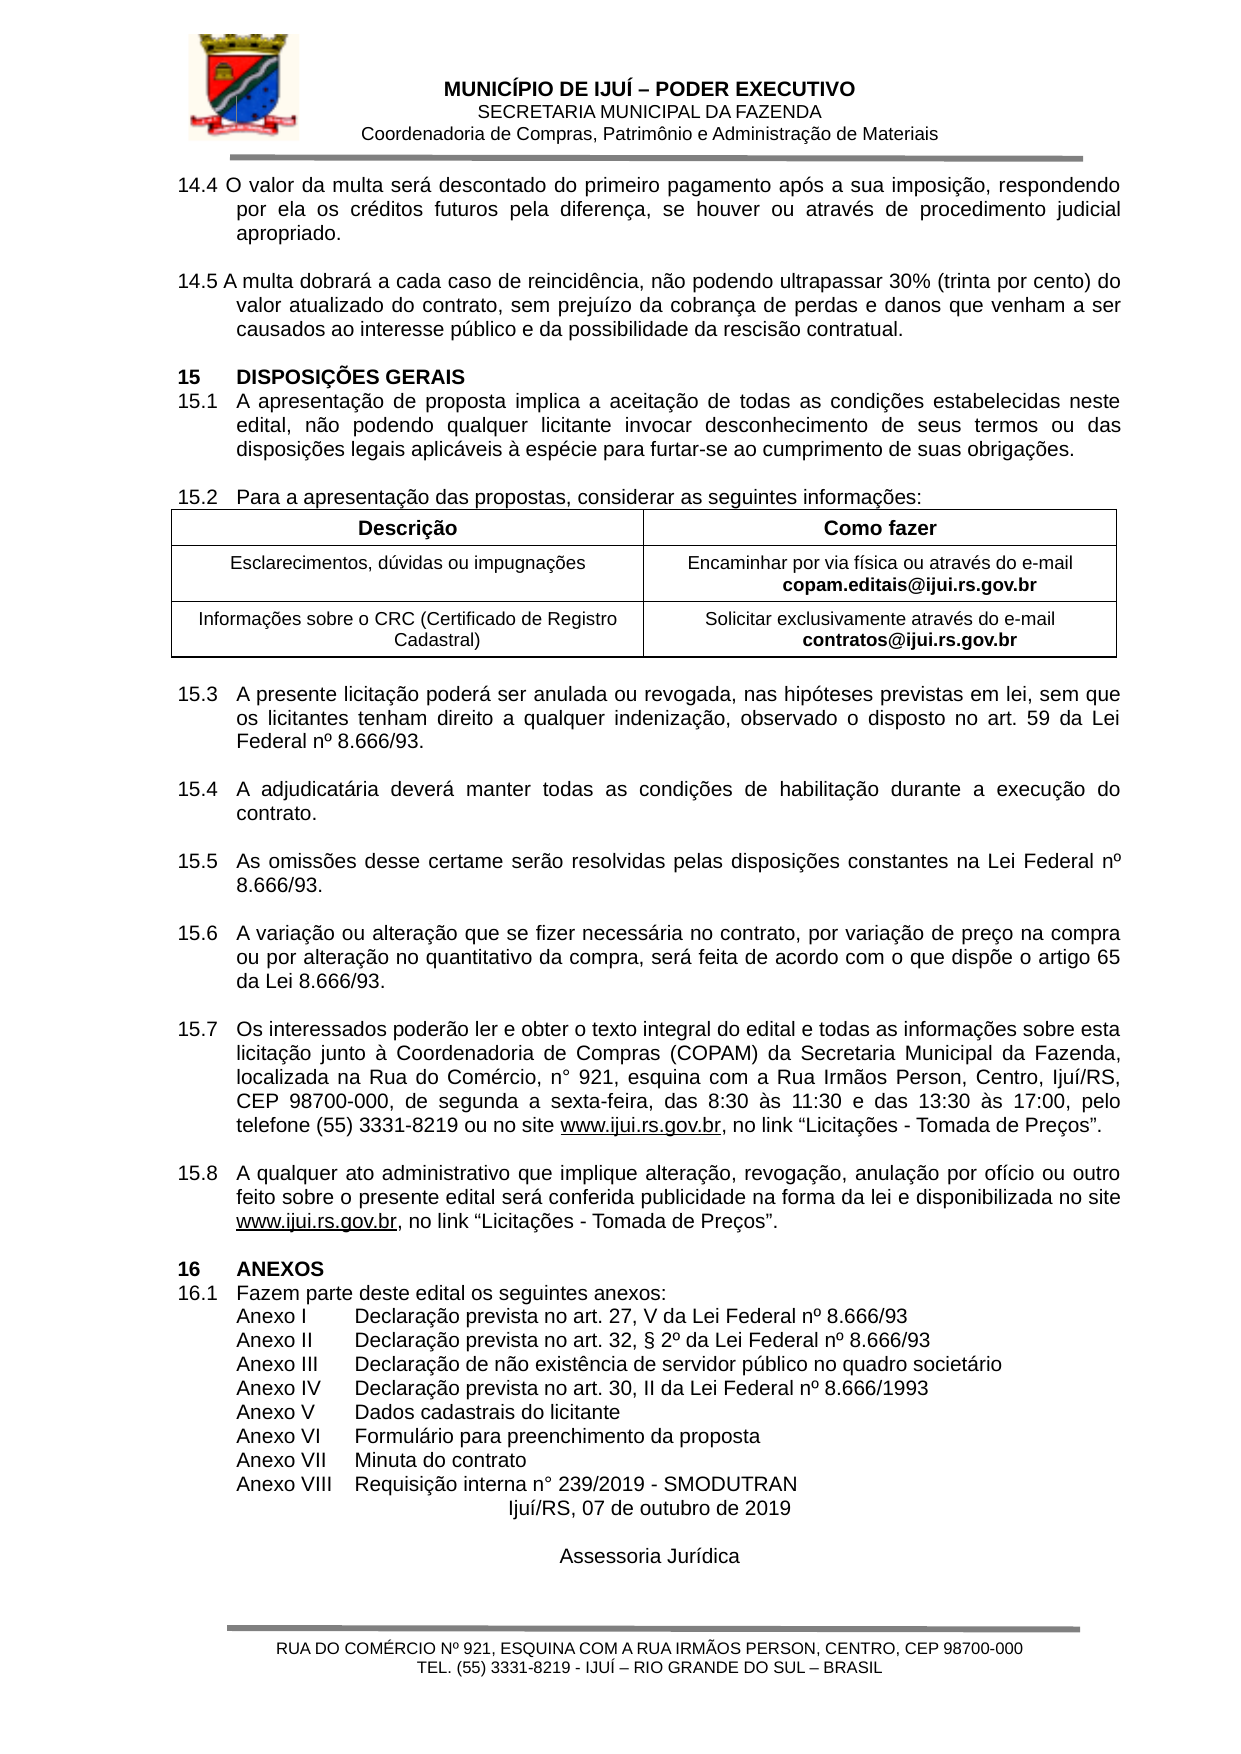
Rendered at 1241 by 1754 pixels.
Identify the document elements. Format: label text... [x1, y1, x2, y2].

text 15.4 A adjudicatária deverá manter todas as condições de habilitação durante a execução do contrato. [177, 777, 1122, 825]
table_cell Esclarecimentos, dúvidas ou impugnações [172, 546, 643, 601]
text 16 ANEXOS [177, 1256, 1122, 1280]
table_cell Encaminhar por via física ou através do e-mail copam.editais@ijui.rs.gov.br [644, 546, 1116, 601]
text 15.2 Para a apresentação das propostas, considerar as seguintes informações: [177, 485, 1122, 509]
picture [187, 34, 300, 143]
text Assessoria Jurídica [177, 1544, 1122, 1568]
table_cell Minuta do contrato [347, 1448, 1174, 1472]
table_cell Declaração prevista no art. 30, II da Lei Federal nº 8.666/1993 Dados cadastrais do licitante [347, 1376, 1174, 1424]
text 16.1 Fazem parte deste edital os seguintes anexos: [177, 1280, 1122, 1304]
table_cell Anexo II [229, 1328, 347, 1352]
text 15.7 Os interessados poderão ler e obter o texto integral do edital e todas as informações sobre esta licitação junto à Coordenadoria de Compras (COPAM) da Secretaria Municipal da Fazenda, localizada na Rua do Comércio, n° 921, esquina com a Rua Irmãos Person, Centro, Ijuí/RS, CEP 98700-000, de segunda a sexta-feira, das 8:30 às 11:30 e das 13:30 às 17:00, pelo telefone (55) 3331-8219 ou no site www.ijui.rs.gov.br, no link “Licitações - Tomada de Preços”. [177, 1017, 1122, 1137]
table_cell Declaração de não existência de servidor público no quadro societário [347, 1352, 1174, 1376]
text Ijuí/RS, 07 de outubro de 2019 [177, 1496, 1122, 1520]
table_cell Anexo VI [229, 1424, 347, 1448]
text 15 DISPOSIÇÕES GERAIS [177, 365, 1122, 389]
table_header Como fazer [644, 510, 1116, 545]
text 15.1 A apresentação de proposta implica a aceitação de todas as condições estabelecidas neste edital, não podendo qualquer licitante invocar desconhecimento de seus termos ou das disposições legais aplicáveis à espécie para furtar-se ao cumprimento de suas obrigações. [177, 389, 1122, 461]
table_header Anexo I [229, 1304, 347, 1328]
table_cell Declaração prevista no art. 32, § 2º da Lei Federal nº 8.666/93 [347, 1328, 1174, 1352]
text 15.3 A presente licitação poderá ser anulada ou revogada, nas hipóteses previstas em lei, sem que os licitantes tenham direito a qualquer indenização, observado o disposto no art. 59 da Lei Federal nº 8.666/93. [177, 681, 1122, 753]
table_cell Solicitar exclusivamente através do e-mail contratos@ijui.rs.gov.br [644, 602, 1116, 656]
table_cell Anexo VII [229, 1448, 347, 1472]
text 15.6 A variação ou alteração que se fizer necessária no contrato, por variação de preço na compra ou por alteração no quantitativo da compra, será feita de acordo com o que dispõe o artigo 65 da Lei 8.666/93. [177, 921, 1122, 993]
table_header Declaração prevista no art. 27, V da Lei Federal nº 8.666/93 [347, 1304, 1174, 1328]
table_header Descrição [172, 510, 643, 545]
table_cell Formulário para preenchimento da proposta [347, 1424, 1174, 1448]
text 14.4 O valor da multa será descontado do primeiro pagamento após a sua imposição, respondendo por ela os créditos futuros pela diferença, se houver ou através de procedimento judicial apropriado. [177, 173, 1122, 245]
text 14.5 A multa dobrará a cada caso de reincidência, não podendo ultrapassar 30% (trinta por cento) do valor atualizado do contrato, sem prejuízo da cobrança de perdas e danos que venham a ser causados ao interesse público e da possibilidade da rescisão contratual. [177, 269, 1122, 341]
table_cell Anexo IV Anexo V [229, 1376, 347, 1424]
table_cell Requisição interna n° 239/2019 - SMODUTRAN [347, 1472, 1174, 1496]
table_cell Informações sobre o CRC (Certificado de Registro Cadastral) [172, 602, 643, 656]
text 15.8 A qualquer ato administrativo que implique alteração, revogação, anulação por ofício ou outro feito sobre o presente edital será conferida publicidade na forma da lei e disponibilizada no site www.ijui.rs.gov.br, no link “Licitações - Tomada de Preços”. [177, 1161, 1122, 1232]
text 15.5 As omissões desse certame serão resolvidas pelas disposições constantes na Lei Federal nº 8.666/93. [177, 849, 1122, 897]
table_cell Anexo VIII [229, 1472, 347, 1496]
table_cell Anexo III [229, 1352, 347, 1376]
